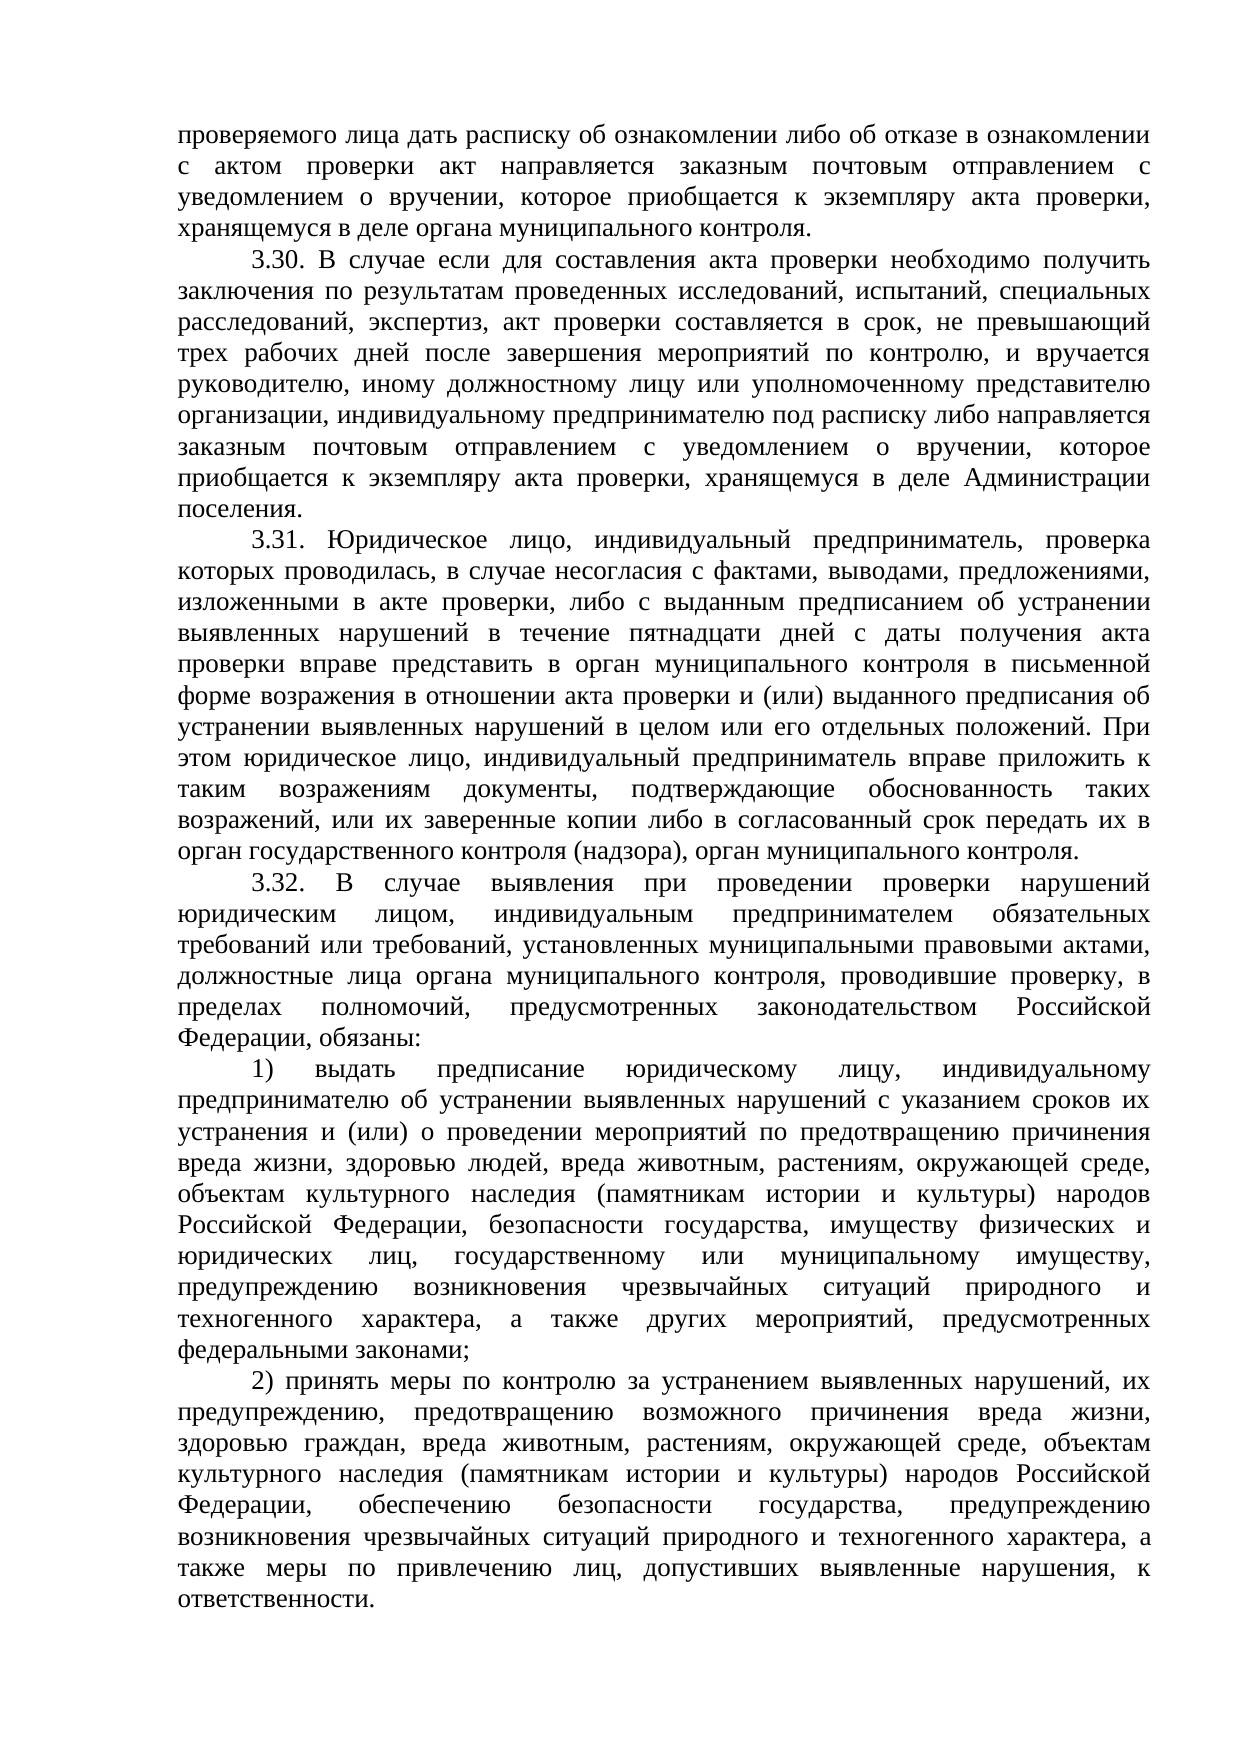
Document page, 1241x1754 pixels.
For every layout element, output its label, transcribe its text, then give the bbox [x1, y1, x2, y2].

text 3.32. В случае выявления при проведении проверки нарушений юридическим лицом, индивидуальным предпринимателем обязательных требований или требований, установленных муниципальными правовыми актами, должностные лица органа муниципального контроля, проводившие проверку, в пределах полномочий, предусмотренных законодательством Российской Федерации, обязаны: [177, 866, 1152, 1052]
text 3.30. В случае если для составления акта проверки необходимо получить заключения по результатам проведенных исследований, испытаний, специальных расследований, экспертиз, акт проверки составляется в срок, не превышающий трех рабочих дней после завершения мероприятий по контролю, и вручается руководителю, иному должностному лицу или уполномоченному представителю организации, индивидуальному предпринимателю под расписку либо направляется заказным почтовым отправлением с уведомлением о вручении, которое приобщается к экземпляру акта проверки, хранящемуся в деле Администрации поселения. [177, 243, 1152, 523]
text 3.31. Юридическое лицо, индивидуальный предприниматель, проверка которых проводилась, в случае несогласия с фактами, выводами, предложениями, изложенными в акте проверки, либо с выданным предписанием об устранении выявленных нарушений в течение пятнадцати дней с даты получения акта проверки вправе представить в орган муниципального контроля в письменной форме возражения в отношении акта проверки и (или) выданного предписания об устранении выявленных нарушений в целом или его отдельных положений. При этом юридическое лицо, индивидуальный предприниматель вправе приложить к таким возражениям документы, подтверждающие обоснованность таких возражений, или их заверенные копии либо в согласованный срок передать их в орган государственного контроля (надзора), орган муниципального контроля. [177, 523, 1152, 866]
text 2) принять меры по контролю за устранением выявленных нарушений, их предупреждению, предотвращению возможного причинения вреда жизни, здоровью граждан, вреда животным, растениям, окружающей среде, объектам культурного наследия (памятникам истории и культуры) народов Российской Федерации, обеспечению безопасности государства, предупреждению возникновения чрезвычайных ситуаций природного и техногенного характера, а также меры по привлечению лиц, допустивших выявленные нарушения, к ответственности. [177, 1364, 1152, 1613]
text 1) выдать предписание юридическому лицу, индивидуальному предпринимателю об устранении выявленных нарушений с указанием сроков их устранения и (или) о проведении мероприятий по предотвращению причинения вреда жизни, здоровью людей, вреда животным, растениям, окружающей среде, объектам культурного наследия (памятникам истории и культуры) народов Российской Федерации, безопасности государства, имуществу физических и юридических лиц, государственному или муниципальному имуществу, предупреждению возникновения чрезвычайных ситуаций природного и техногенного характера, а также других мероприятий, предусмотренных федеральными законами; [177, 1052, 1152, 1364]
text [177, 118, 1152, 243]
